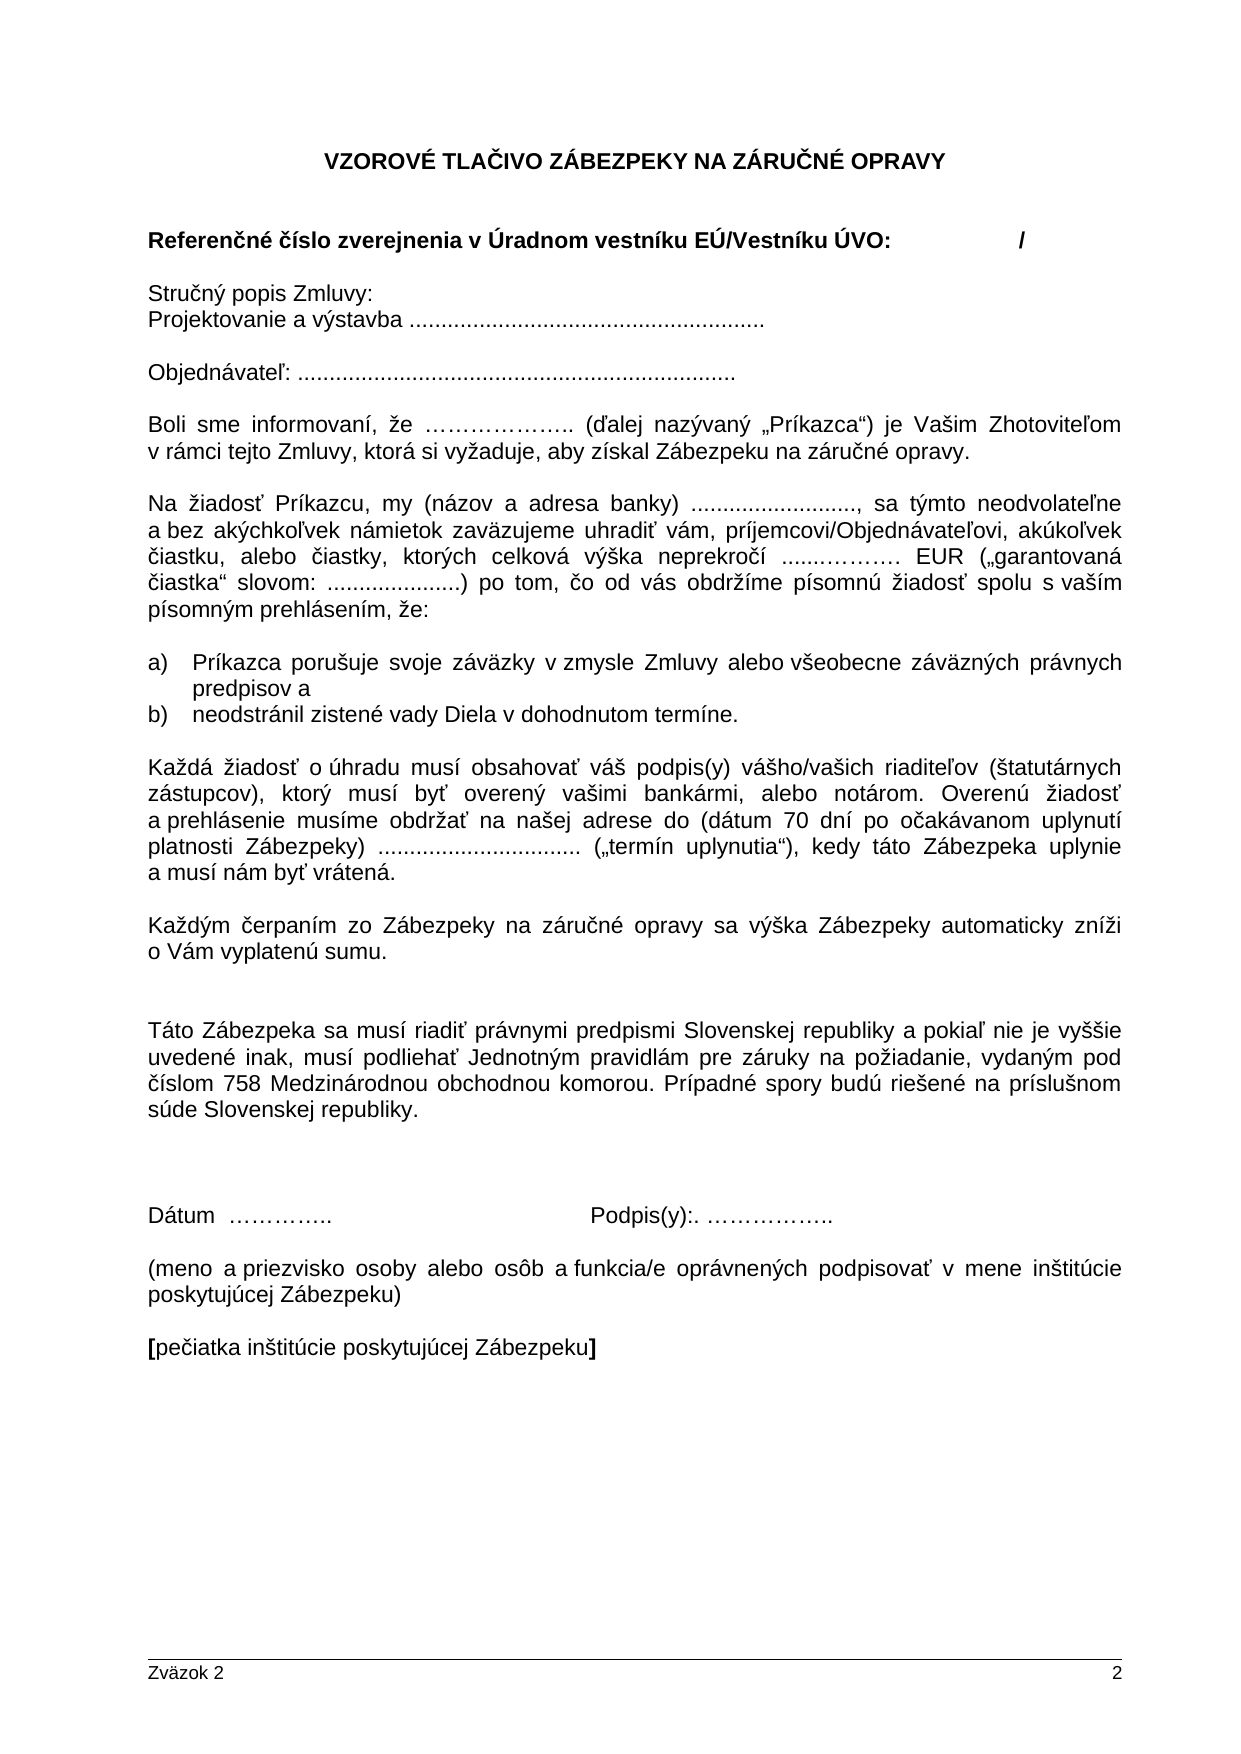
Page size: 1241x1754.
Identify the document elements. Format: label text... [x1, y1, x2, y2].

list Príkazca porušuje svoje záväzky v zmysle Zmluvy alebo všeobecne záväzných právnych predpisov a [148, 648, 1122, 701]
subtitle Vzorové tlačivo zábezpeky na záručné opravy [148, 148, 1122, 174]
text Boli sme informovaní, že ……………….. (ďalej nazývaný „Príkazca“) je Vašim Zhotoviteľom v rámci tejto Zmluvy, ktorá si vyžaduje, aby získal Zábezpeku na záručné opravy. [148, 411, 1122, 464]
text Každým čerpaním zo Zábezpeky na záručné opravy sa výška Zábezpeky automaticky zníži o Vám vyplatenú sumu. [148, 912, 1122, 965]
text Objednávateľ: ..................................................................... [148, 358, 1122, 385]
text (meno a priezvisko osoby alebo osôb a funkcia/e oprávnených podpisovať v mene inštitúcie poskytujúcej Zábezpeku) [148, 1254, 1122, 1307]
text Dátum ………….. Podpis(y):. …………….. [148, 1202, 1122, 1228]
text Každá žiadosť o úhradu musí obsahovať váš podpis(y) vášho/vašich riaditeľov (štatutárnych zástupcov), ktorý musí byť overený vašimi bankármi, alebo notárom. Overenú žiadosť a prehlásenie musíme obdržať na našej adrese do (dátum 70 dní po očakávanom uplynutí platnosti Zábezpeky) ................................ („termín uplynutia“), kedy táto Zábezpeka uplynie a musí nám byť vrátená. [148, 754, 1122, 886]
text Projektovanie a výstavba ........................................................ [148, 306, 1122, 332]
list neodstránil zistené vady Diela v dohodnutom termíne. [148, 701, 1122, 727]
text Na žiadosť Príkazcu, my (názov a adresa banky) .........................., sa týmto neodvolateľne a bez akýchkoľvek námietok zaväzujeme uhradiť vám, príjemcovi/Objednávateľovi, akúkoľvek čiastku, alebo čiastky, ktorých celková výška neprekročí .......………. EUR („garantovaná čiastka“ slovom: .....................) po tom, čo od vás obdržíme písomnú žiadosť spolu s vaším písomným prehlásením, že: [148, 490, 1122, 622]
text Stručný popis Zmluvy: [148, 279, 1122, 306]
text [pečiatka inštitúcie poskytujúcej Zábezpeku] [148, 1334, 1122, 1360]
text Referenčné číslo zverejnenia v Úradnom vestníku EÚ/Vestníku ÚVO: / [148, 227, 1122, 253]
text Táto Zábezpeka sa musí riadiť právnymi predpismi Slovenskej republiky a pokiaľ nie je vyššie uvedené inak, musí podliehať Jednotným pravidlám pre záruky na požiadanie, vydaným pod číslom 758 Medzinárodnou obchodnou komorou. Prípadné spory budú riešené na príslušnom súde Slovenskej republiky. [148, 1017, 1122, 1123]
